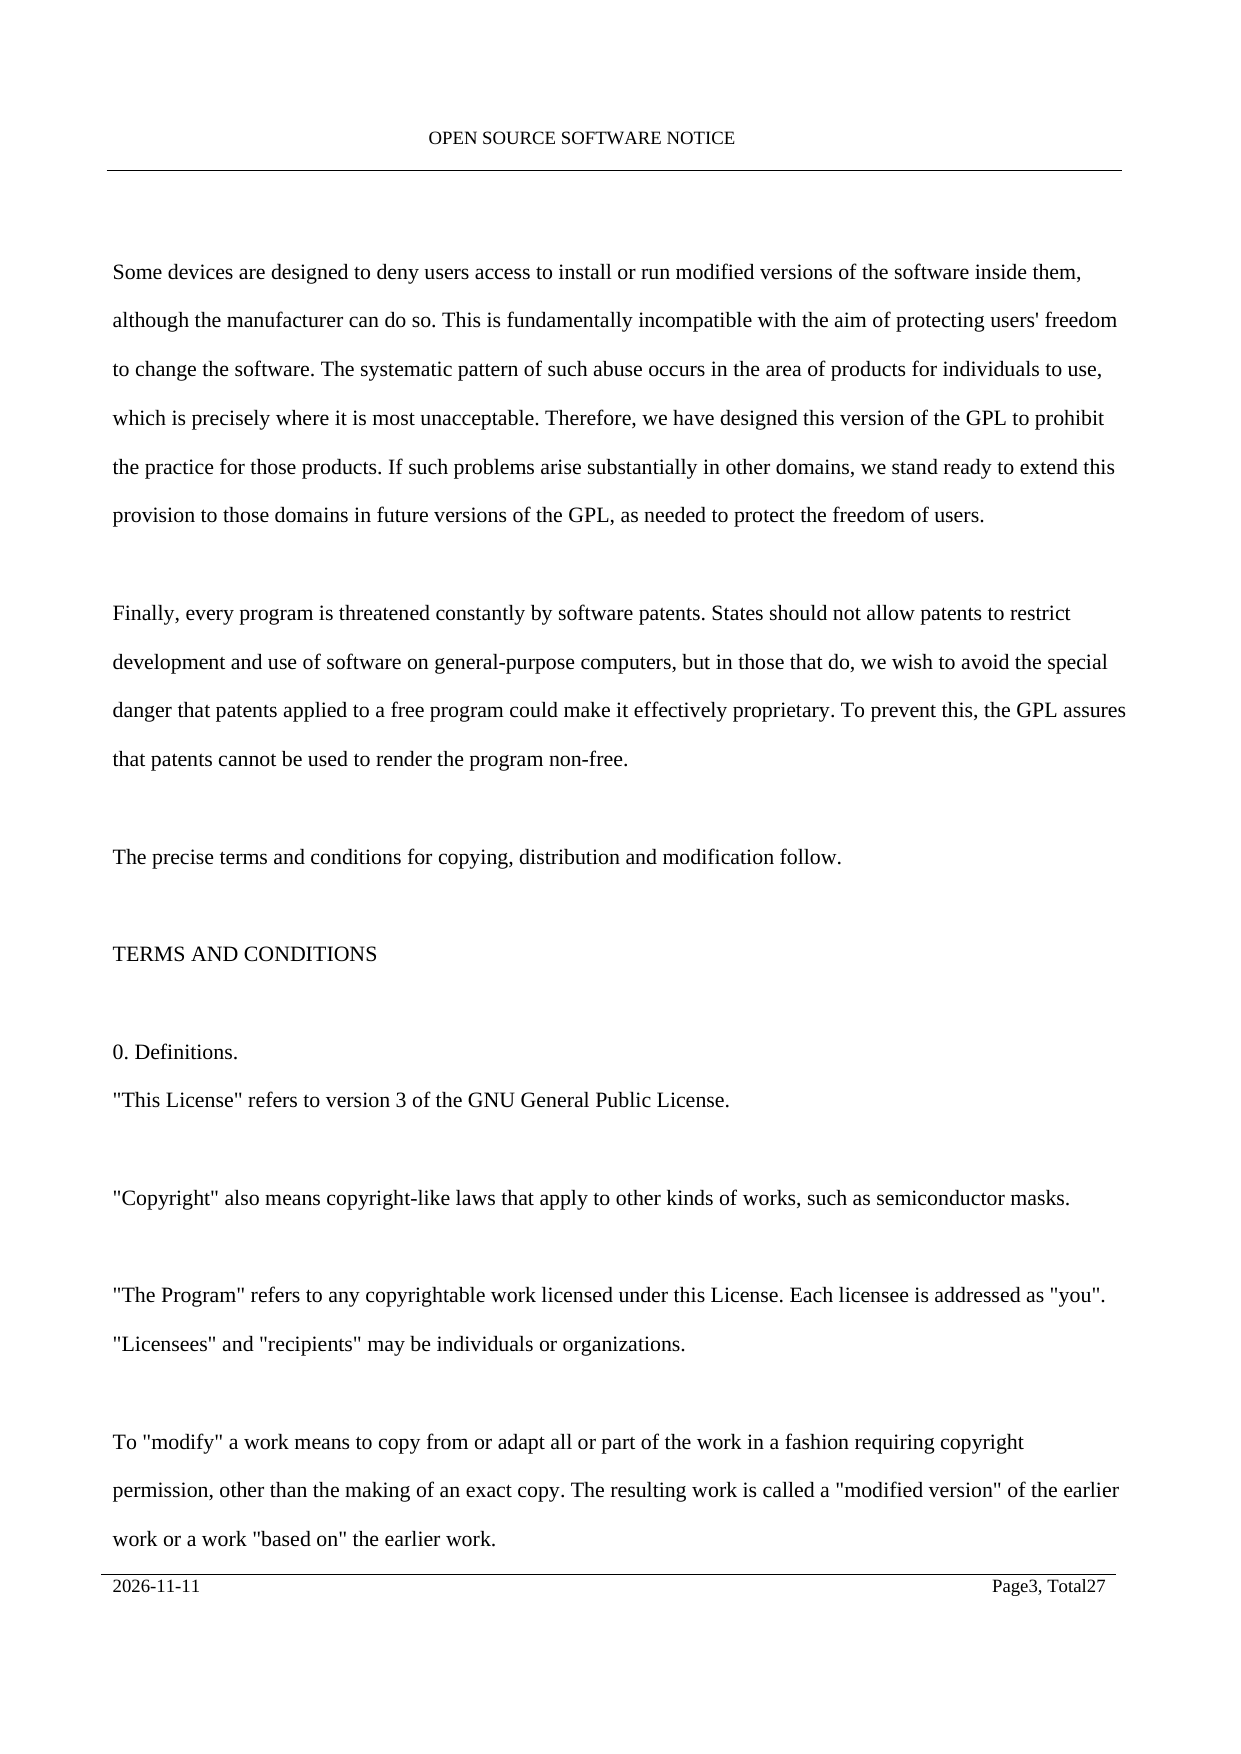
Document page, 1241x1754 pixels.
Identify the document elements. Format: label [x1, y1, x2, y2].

text [112, 206, 1128, 1555]
